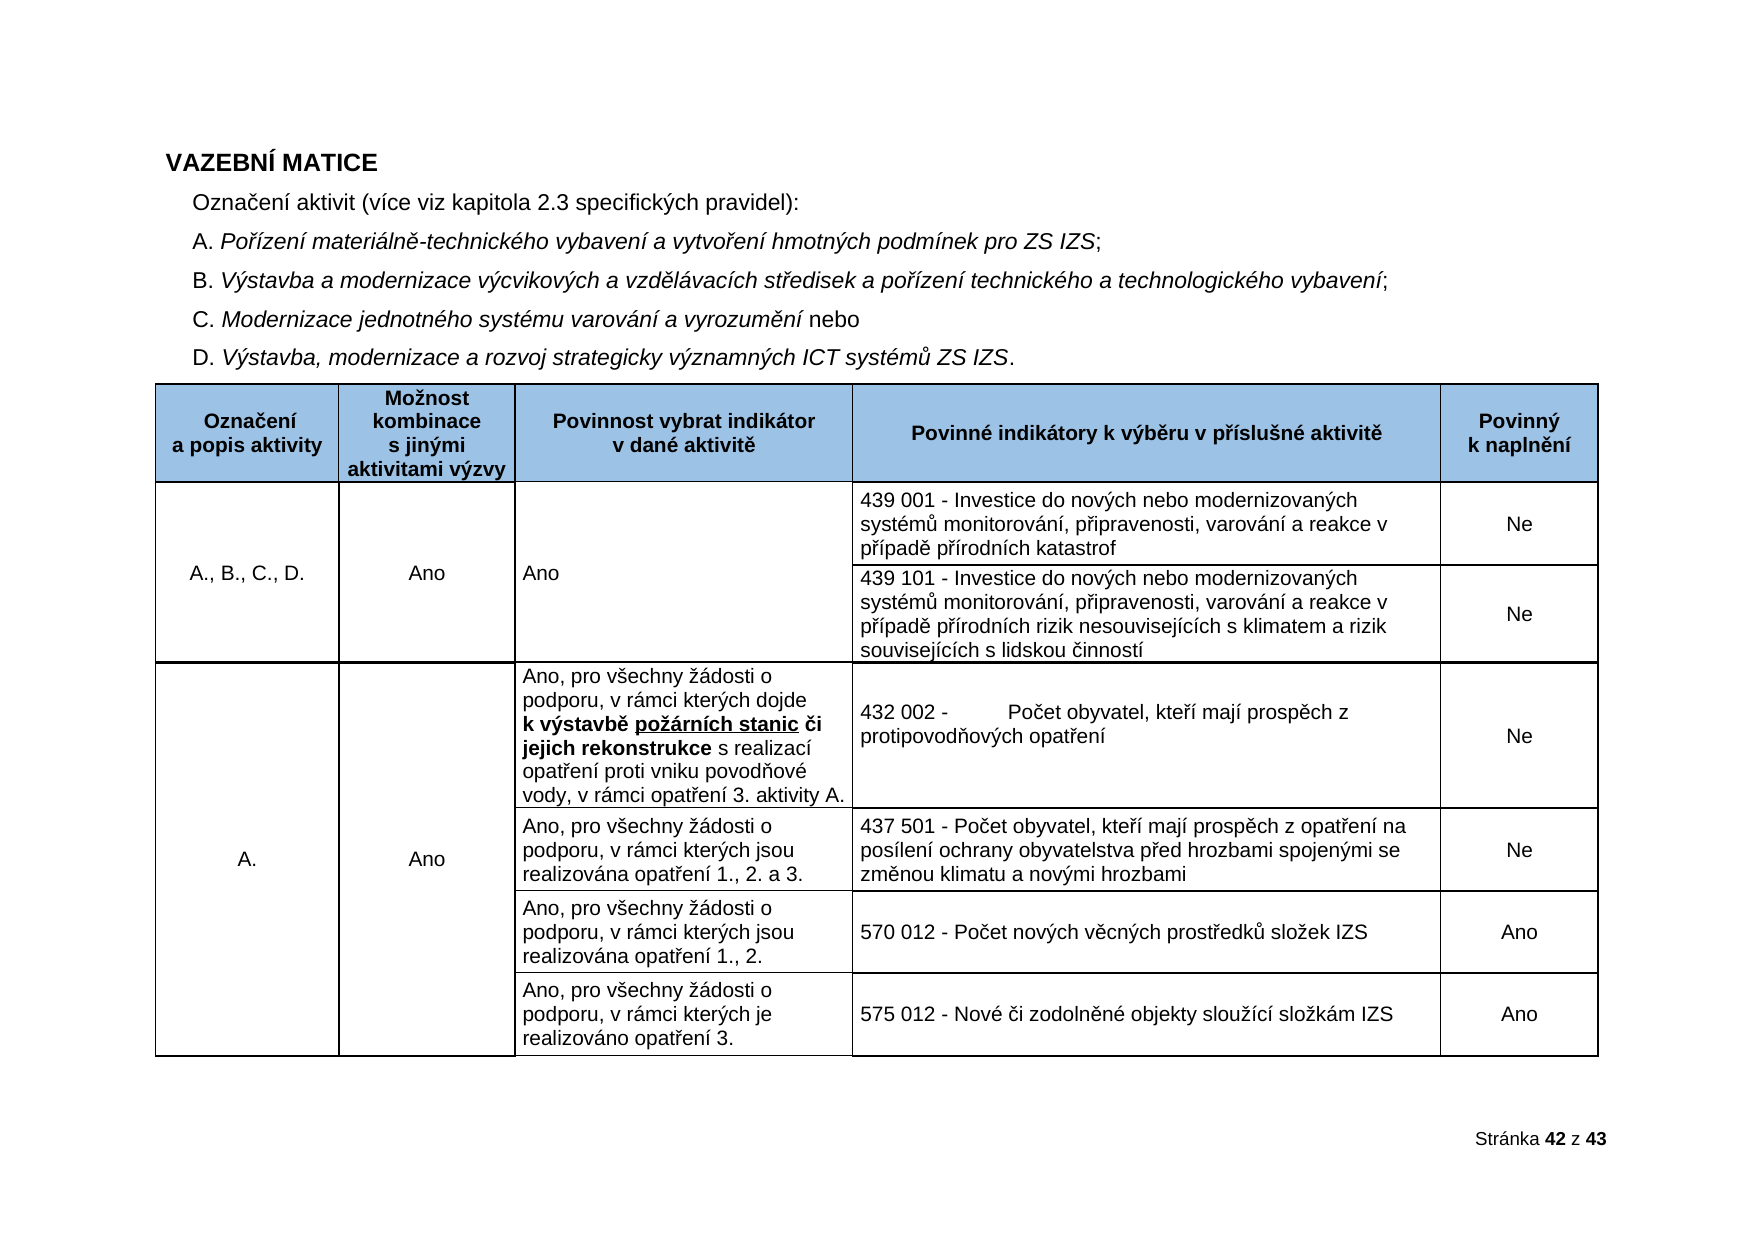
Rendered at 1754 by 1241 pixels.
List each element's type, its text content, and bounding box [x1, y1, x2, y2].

table_cell Ano [340, 664, 514, 1054]
table_header Možnost kombinace s jinými aktivitami výzvy [339, 385, 514, 481]
table_cell Ano [1441, 892, 1597, 972]
text C. Modernizace jednotného systému varování a vyrozumění nebo [192, 306, 1606, 332]
table_cell Ano, pro všechny žádosti o podporu, v rámci kterých jsou realizována opatření 1., 2. [516, 891, 852, 972]
table_header Povinný k naplnění [1441, 385, 1597, 481]
table_cell A. [156, 664, 338, 1054]
table_header Povinnost vybrat indikátor v dané aktivitě [516, 385, 852, 481]
table_cell 439 001 - Investice do nových nebo modernizovaných systémů monitorování, připravenosti, varování a reakce v případě přírodních katastrof [853, 483, 1440, 563]
table_cell Ano [516, 482, 852, 661]
table_cell 432 002 - Počet obyvatel, kteří mají prospěch z protipovodňových opatření [853, 664, 1440, 807]
text D. Výstavba, modernizace a rozvoj strategicky významných ICT systémů ZS IZS. [192, 344, 1606, 371]
text Vazební matice [165, 148, 1588, 176]
text A. Pořízení materiálně-technického vybavení a vytvoření hmotných podmínek pro ZS IZS; [192, 228, 1606, 254]
table_cell 575 012 - Nové či zodolněné objekty sloužící složkám IZS [853, 974, 1440, 1054]
table_cell Ano, pro všechny žádosti o podporu, v rámci kterých dojde k výstavbě požárních stanic či jejich rekonstrukce s realizací opatření proti vniku povodňové vody, v rámci opatření 3. aktivity A. [516, 663, 852, 807]
table_header Označení a popis aktivity [156, 385, 338, 481]
text B. Výstavba a modernizace výcvikových a vzdělávacích středisek a pořízení technického a technologického vybavení; [192, 267, 1606, 293]
text Označení aktivit (více viz kapitola 2.3 specifických pravidel): [192, 189, 1606, 215]
table_cell Ano, pro všechny žádosti o podporu, v rámci kterých je realizováno opatření 3. [516, 973, 852, 1054]
table_cell Ne [1441, 664, 1597, 807]
table_cell Ne [1441, 483, 1597, 563]
table_cell 439 101 - Investice do nových nebo modernizovaných systémů monitorování, připravenosti, varování a reakce v případě přírodních rizik nesouvisejících s klimatem a rizik souvisejících s lidskou činností [853, 566, 1440, 661]
table_header Povinné indikátory k výběru v příslušné aktivitě [853, 385, 1440, 481]
table_cell 437 501 - Počet obyvatel, kteří mají prospěch z opatření na posílení ochrany obyvatelstva před hrozbami spojenými se změnou klimatu a novými hrozbami [853, 809, 1440, 890]
table_cell Ano [1441, 974, 1597, 1054]
table_cell Ano [340, 483, 514, 661]
table_cell Ne [1441, 809, 1597, 890]
table_cell Ne [1441, 566, 1597, 661]
table_cell 570 012 - Počet nových věcných prostředků složek IZS [853, 892, 1440, 972]
table_cell Ano, pro všechny žádosti o podporu, v rámci kterých jsou realizována opatření 1., 2. a 3. [516, 808, 852, 890]
table_cell A., B., C., D. [156, 483, 338, 661]
